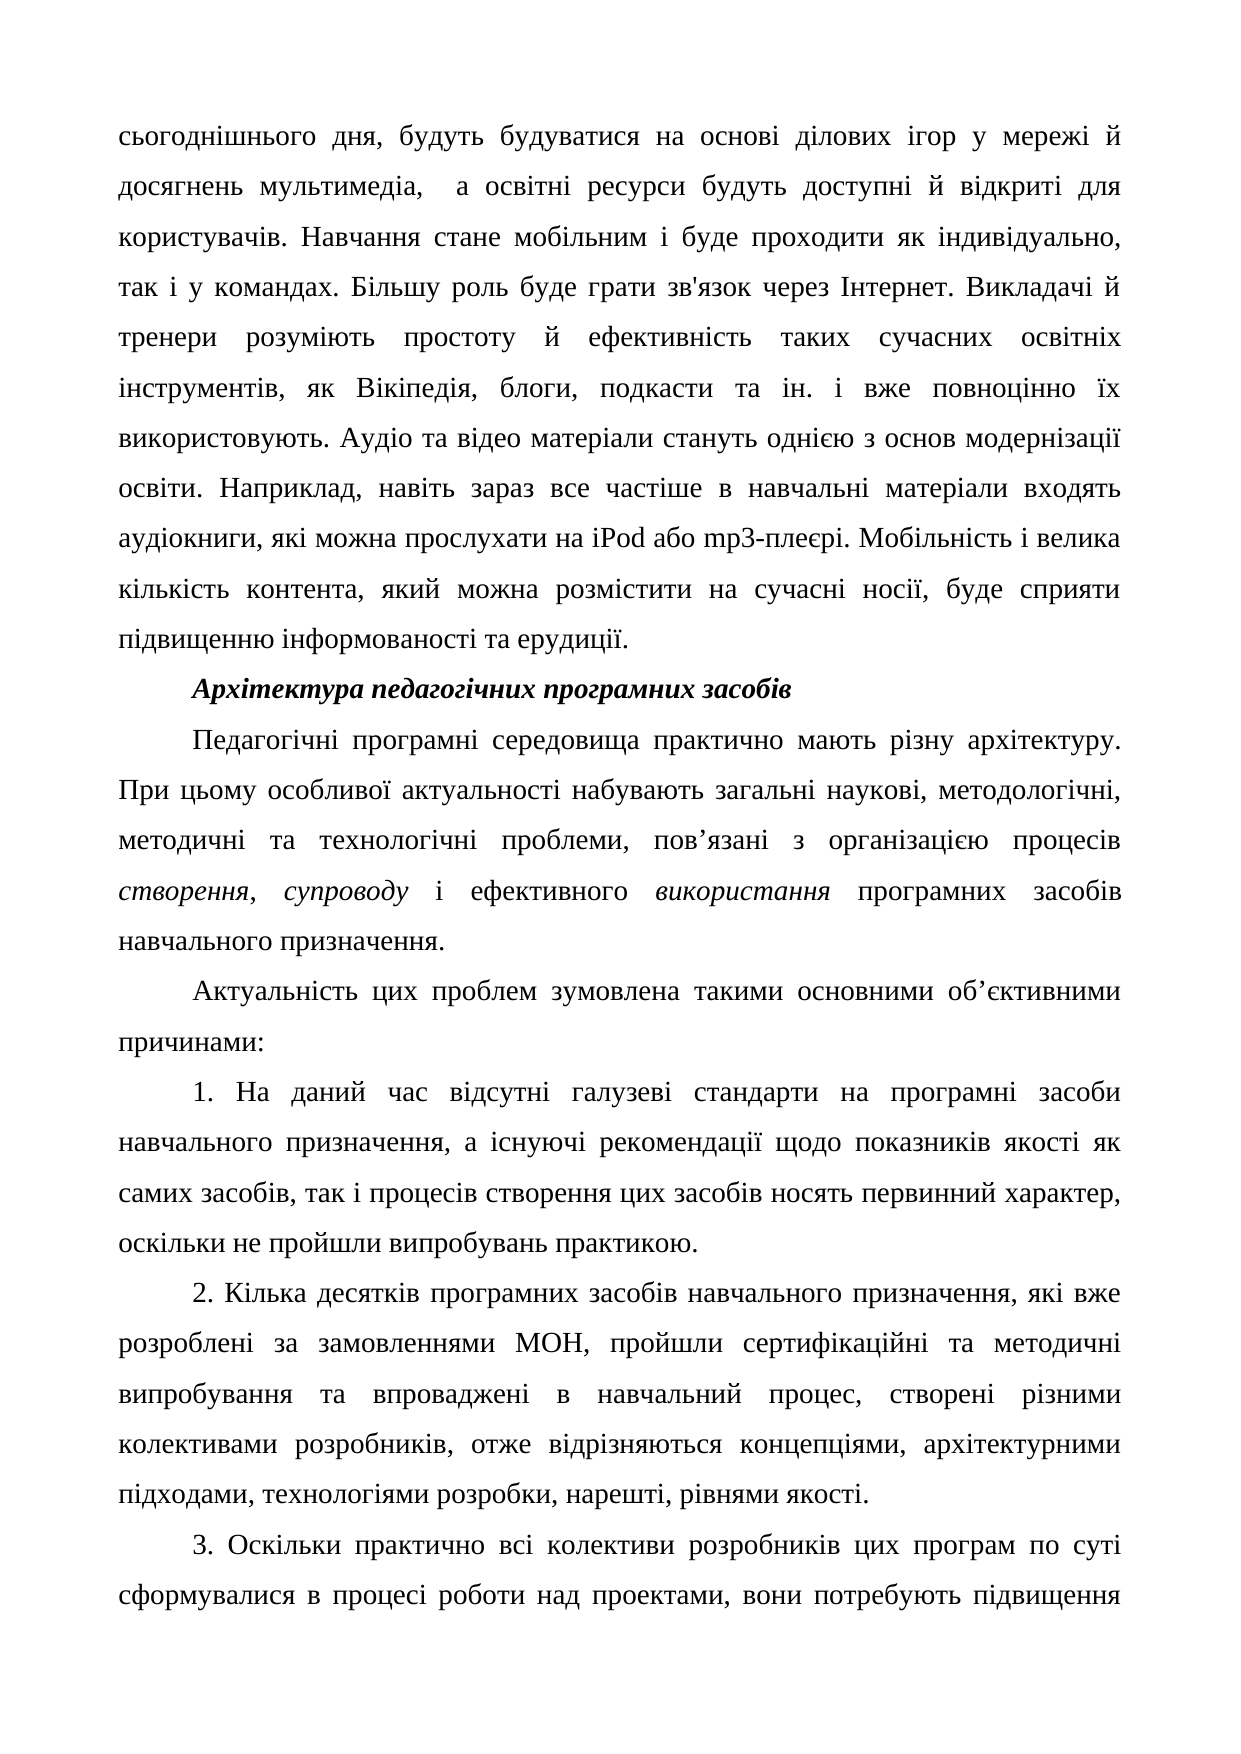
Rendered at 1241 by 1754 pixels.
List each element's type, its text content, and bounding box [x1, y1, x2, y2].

text Педагогічні програмні середовища практично мають різну архітектуру. При цьому особливої актуальності набувають загальні наукові, методологічні, методичні та технологічні проблеми, пов’язані з організацією процесів створення, супроводу і ефективного використання програмних засобів навчального призначення. [118, 722, 1122, 957]
text 2. Кілька десятків програмних засобів навчального призначення, які вже розроблені за замовленнями МОН, пройшли сертифікаційні та методичні випробування та впроваджені в навчальний процес, створені різними колективами розробників, отже відрізняються концепціями, архітектурними підходами, технологіями розробки, нарешті, рівнями якості. [118, 1275, 1122, 1510]
text 1. На даний час відсутні галузеві стандарти на програмні засоби навчального призначення, а існуючі рекомендації щодо показників якості як самих засобів, так і процесів створення цих засобів носять первинний характер, оскільки не пройшли випробувань практикою. [118, 1074, 1122, 1258]
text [118, 118, 1122, 655]
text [118, 1527, 1122, 1611]
text Актуальність цих проблем зумовлена такими основними об’єктивними причинами: [118, 973, 1122, 1057]
text Архітектура педагогічних програмних засобів [118, 672, 1122, 705]
